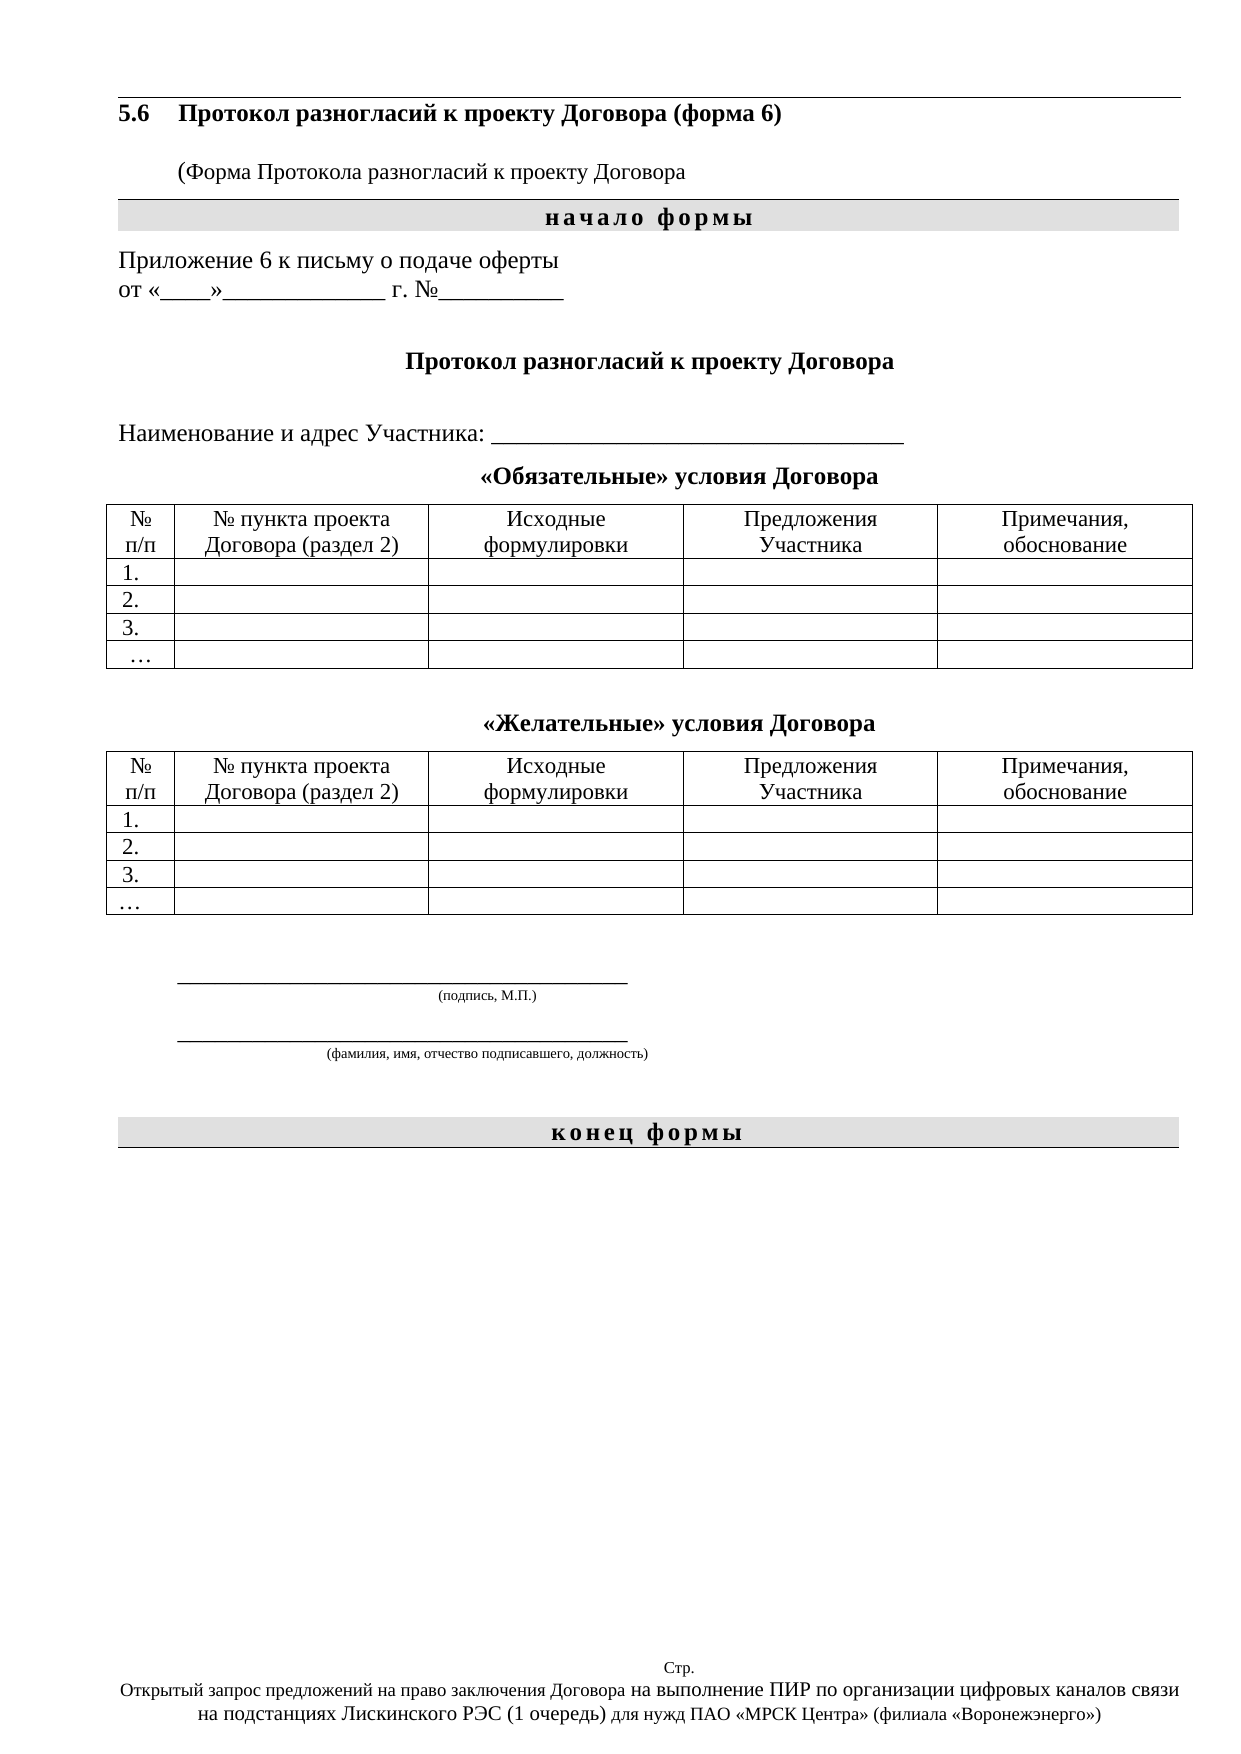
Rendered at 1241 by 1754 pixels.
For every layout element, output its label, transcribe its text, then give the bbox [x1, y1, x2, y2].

table_header Предложения Участника [684, 505, 937, 558]
text «Обязательные» условия Договора [118, 461, 1181, 490]
table_cell [175, 614, 428, 640]
table_cell [684, 861, 937, 887]
table_cell [429, 559, 683, 585]
table_cell [175, 861, 428, 887]
table_header Предложения Участника [684, 752, 937, 805]
table_header Примечания, обоснование [938, 505, 1192, 558]
table_cell [938, 614, 1192, 640]
table_cell [175, 559, 428, 585]
table_cell [175, 806, 428, 832]
table_cell [429, 833, 683, 859]
table_cell [107, 586, 174, 613]
table_cell [107, 833, 174, 859]
table_cell [684, 641, 937, 667]
table_cell [429, 586, 683, 613]
table_cell [938, 586, 1192, 613]
table_cell [938, 888, 1192, 914]
text ____________________________________ [118, 958, 1181, 987]
table_cell [938, 861, 1192, 887]
table_cell [429, 641, 683, 667]
table_cell … [107, 641, 174, 667]
table_cell [175, 586, 428, 613]
text Приложение 6 к письму о подаче оферты от «____»_____________ г. №__________ [118, 245, 1181, 303]
table_header № пункта проекта Договора (раздел 2) [175, 752, 428, 805]
text начало формы [118, 200, 1179, 231]
text (Форма Протокола разногласий к проекту Договора [118, 156, 1181, 185]
table_cell [107, 614, 174, 640]
table_cell [684, 888, 937, 914]
table_header Исходные формулировки [429, 752, 683, 805]
text Протокол разногласий к проекту Договора [118, 346, 1181, 375]
table_cell [175, 833, 428, 859]
table_cell [429, 614, 683, 640]
text конец формы [118, 1117, 1179, 1147]
table_cell [684, 614, 937, 640]
table_cell [684, 586, 937, 613]
table_cell [684, 833, 937, 859]
text ____________________________________ [118, 1016, 1181, 1045]
text Наименование и адрес Участника: _________________________________ [118, 418, 1181, 447]
table_header № п/п [107, 505, 174, 558]
table_cell [175, 888, 428, 914]
table_cell [107, 806, 174, 832]
table_cell … [107, 888, 174, 914]
table_cell [175, 641, 428, 667]
table_cell [938, 641, 1192, 667]
table_header Примечания, обоснование [938, 752, 1192, 805]
table_cell [684, 559, 937, 585]
text (подпись, М.П.) [118, 987, 797, 1016]
table_cell [107, 559, 174, 585]
table_cell [429, 888, 683, 914]
table_header № п/п [107, 752, 174, 805]
text «Желательные» условия Договора [118, 708, 1181, 737]
table_cell [429, 861, 683, 887]
table_cell [938, 806, 1192, 832]
text (фамилия, имя, отчество подписавшего, должность) [118, 1045, 797, 1073]
table_cell [107, 861, 174, 887]
table_cell [684, 806, 937, 832]
subtitle Протокол разногласий к проекту Договора (форма 6) [118, 98, 1181, 127]
table_cell [429, 806, 683, 832]
table_cell [938, 559, 1192, 585]
table_cell [938, 833, 1192, 859]
table_header Исходные формулировки [429, 505, 683, 558]
table_header № пункта проекта Договора (раздел 2) [175, 505, 428, 558]
